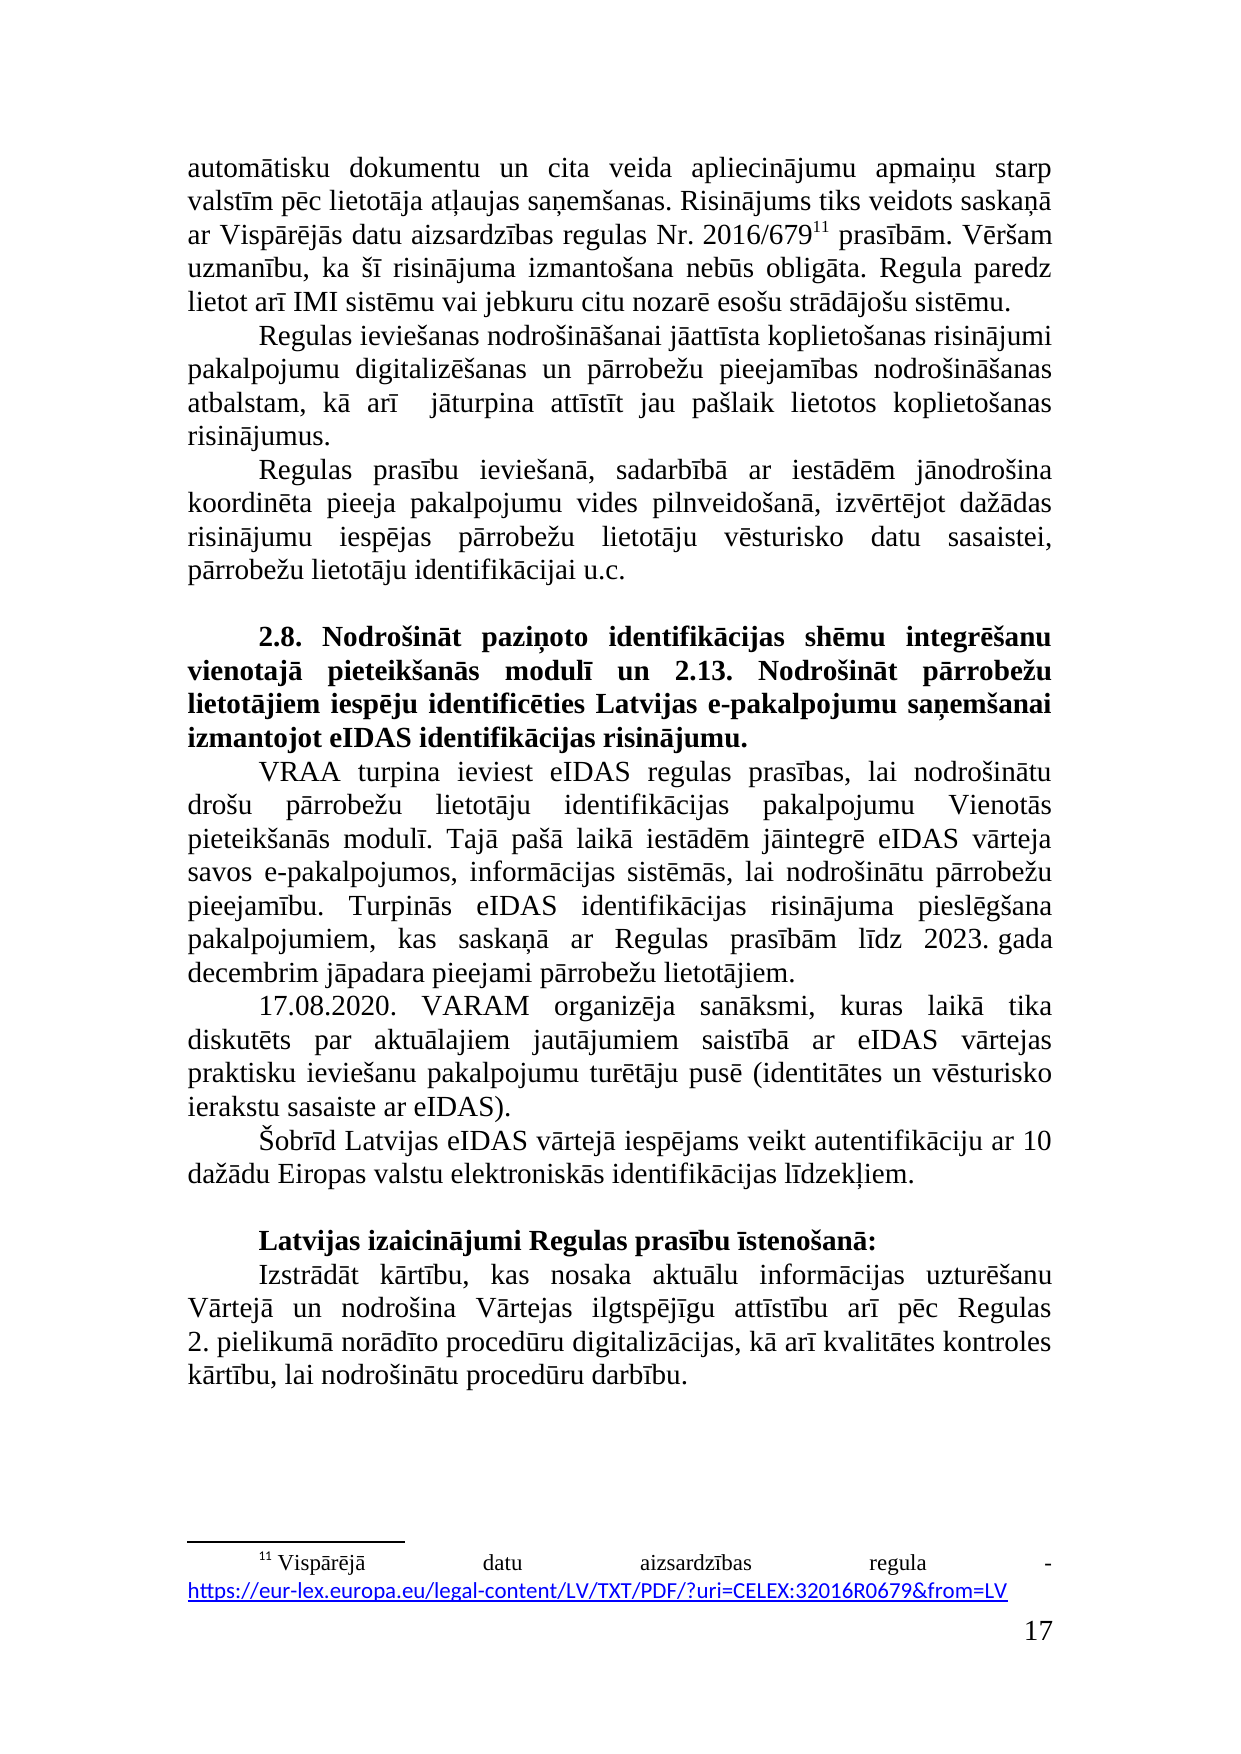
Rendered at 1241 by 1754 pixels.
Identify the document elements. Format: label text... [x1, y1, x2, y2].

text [187, 150, 1053, 318]
text Regulas prasību ieviešanā, sadarbībā ar iestādēm jānodrošina koordinēta pieeja pakalpojumu vides pilnveidošanā, izvērtējot dažādas risinājumu iespējas pārrobežu lietotāju vēsturisko datu sasaistei, pārrobežu lietotāju identifikācijai u.c. [187, 452, 1053, 586]
text VRAA turpina ieviest eIDAS regulas prasības, lai nodrošinātu drošu pārrobežu lietotāju identifikācijas pakalpojumu Vienotās pieteikšanās modulī. Tajā pašā laikā iestādēm jāintegrē eIDAS vārteja savos e-pakalpojumos, informācijas sistēmās, lai nodrošinātu pārrobežu pieejamību. Turpinās eIDAS identifikācijas risinājuma pieslēgšana pakalpojumiem, kas saskaņā ar Regulas prasībām līdz 2023. gada decembrim jāpadara pieejami pārrobežu lietotājiem. [187, 754, 1053, 988]
text Izstrādāt kārtību, kas nosaka aktuālu informācijas uzturēšanu Vārtejā un nodrošina Vārtejas ilgtspējīgu attīstību arī pēc Regulas 2. pielikumā norādīto procedūru digitalizācijas, kā arī kvalitātes kontroles kārtību, lai nodrošinātu procedūru darbību. [187, 1257, 1053, 1391]
text Regulas ieviešanas nodrošināšanai jāattīsta koplietošanas risinājumi pakalpojumu digitalizēšanas un pārrobežu pieejamības nodrošināšanas atbalstam, kā arī jāturpina attīstīt jau pašlaik lietotos koplietošanas risinājumus. [187, 318, 1053, 452]
text Latvijas izaicinājumi Regulas prasību īstenošanā: [187, 1223, 1053, 1257]
text Šobrīd Latvijas eIDAS vārtejā iespējams veikt autentifikāciju ar 10 dažādu Eiropas valstu elektroniskās identifikācijas līdzekļiem. [187, 1123, 1053, 1190]
text 17.08.2020. VARAM organizēja sanāksmi, kuras laikā tika diskutēts par aktuālajiem jautājumiem saistībā ar eIDAS vārtejas praktisku ieviešanu pakalpojumu turētāju pusē (identitātes un vēsturisko ierakstu sasaiste ar eIDAS). [187, 988, 1053, 1123]
text 2.8. Nodrošināt paziņoto identifikācijas shēmu integrēšanu vienotajā pieteikšanās modulī un 2.13. Nodrošināt pārrobežu lietotājiem iespēju identificēties Latvijas e-pakalpojumu saņemšanai izmantojot eIDAS identifikācijas risinājumu. [187, 619, 1053, 754]
